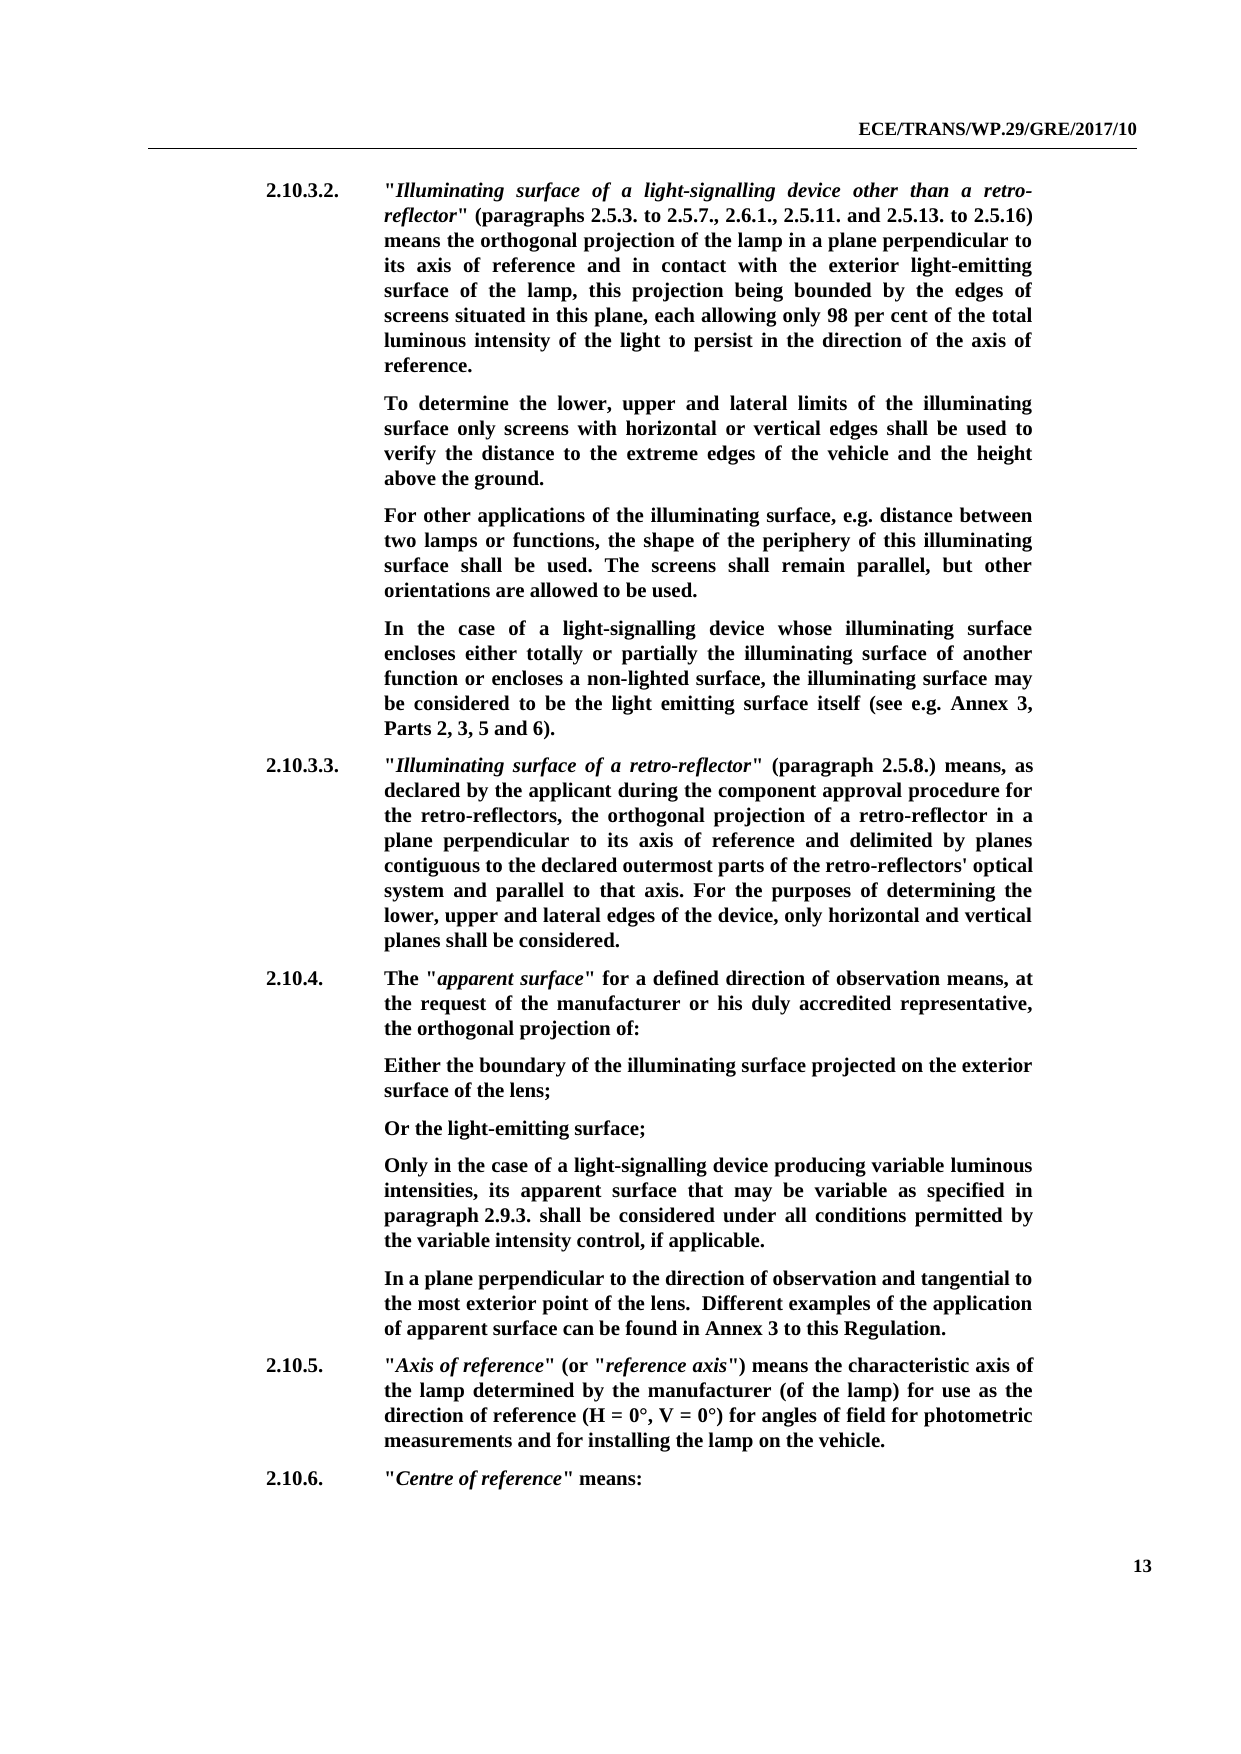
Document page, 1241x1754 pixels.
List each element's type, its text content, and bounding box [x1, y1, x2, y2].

text For other applications of the illuminating surface, e.g. distance between two lamps or functions, the shape of the periphery of this illuminating surface shall be used. The screens shall remain parallel, but other orientations are allowed to be used. [384, 502, 1033, 602]
text Only in the case of a light-signalling device producing variable luminous intensities, its apparent surface that may be variable as specified in paragraph 2.9.3. shall be considered under all conditions permitted by the variable intensity control, if applicable. [384, 1152, 1033, 1252]
text Either the boundary of the illuminating surface projected on the exterior surface of the lens; [384, 1052, 1033, 1102]
text 2.10.3.2. "Illuminating surface of a light-signalling device other than a retro-reflector" (paragraphs 2.5.3. to 2.5.7., 2.6.1., 2.5.11. and 2.5.13. to 2.5.16) means the orthogonal projection of the lamp in a plane perpendicular to its axis of reference and in contact with the exterior light-emitting surface of the lamp, this projection being bounded by the edges of screens situated in this plane, each allowing only 98 per cent of the total luminous intensity of the light to persist in the direction of the axis of reference. [266, 177, 1033, 377]
text Or the light-emitting surface; [384, 1115, 1033, 1140]
text 2.10.5. "Axis of reference" (or "reference axis") means the characteristic axis of the lamp determined by the manufacturer (of the lamp) for use as the direction of reference (H = 0°, V = 0°) for angles of field for photometric measurements and for installing the lamp on the vehicle. [266, 1352, 1033, 1452]
text 2.10.3.3. "Illuminating surface of a retro-reflector" (paragraph 2.5.8.) means, as declared by the applicant during the component approval procedure for the retro-reflectors, the orthogonal projection of a retro-reflector in a plane perpendicular to its axis of reference and delimited by planes contiguous to the declared outermost parts of the retro-reflectors' optical system and parallel to that axis. For the purposes of determining the lower, upper and lateral edges of the device, only horizontal and vertical planes shall be considered. [266, 752, 1033, 952]
text 2.10.6. "Centre of reference" means: [266, 1465, 1033, 1490]
text 2.10.4. The "apparent surface" for a defined direction of observation means, at the request of the manufacturer or his duly accredited representative, the orthogonal projection of: [266, 965, 1033, 1040]
text To determine the lower, upper and lateral limits of the illuminating surface only screens with horizontal or vertical edges shall be used to verify the distance to the extreme edges of the vehicle and the height above the ground. [384, 390, 1033, 490]
text In a plane perpendicular to the direction of observation and tangential to the most exterior point of the lens. Different examples of the application of apparent surface can be found in Annex 3 to this Regulation. [384, 1265, 1033, 1340]
text In the case of a light-signalling device whose illuminating surface encloses either totally or partially the illuminating surface of another function or encloses a non-lighted surface, the illuminating surface may be considered to be the light emitting surface itself (see e.g. Annex 3, Parts 2, 3, 5 and 6). [384, 615, 1033, 740]
